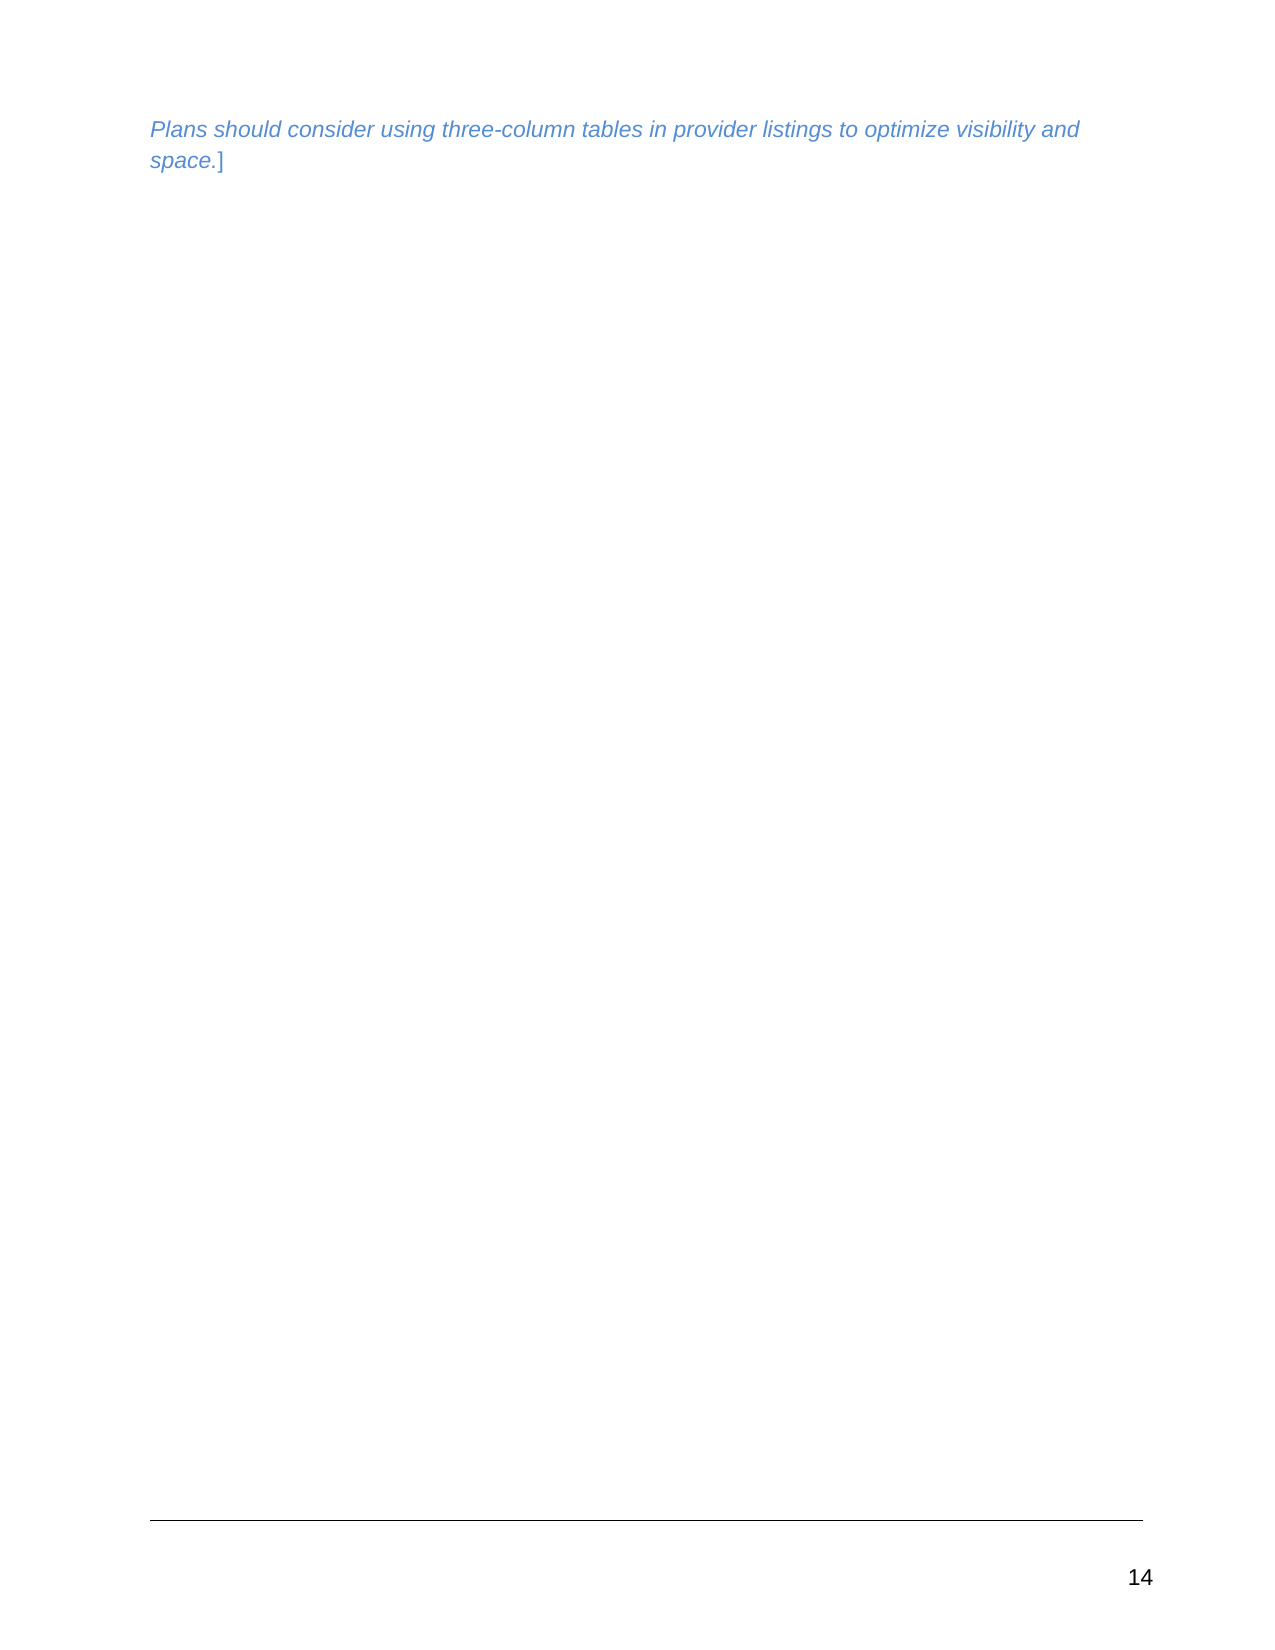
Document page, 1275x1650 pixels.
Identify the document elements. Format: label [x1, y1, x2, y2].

text [150, 112, 1143, 175]
